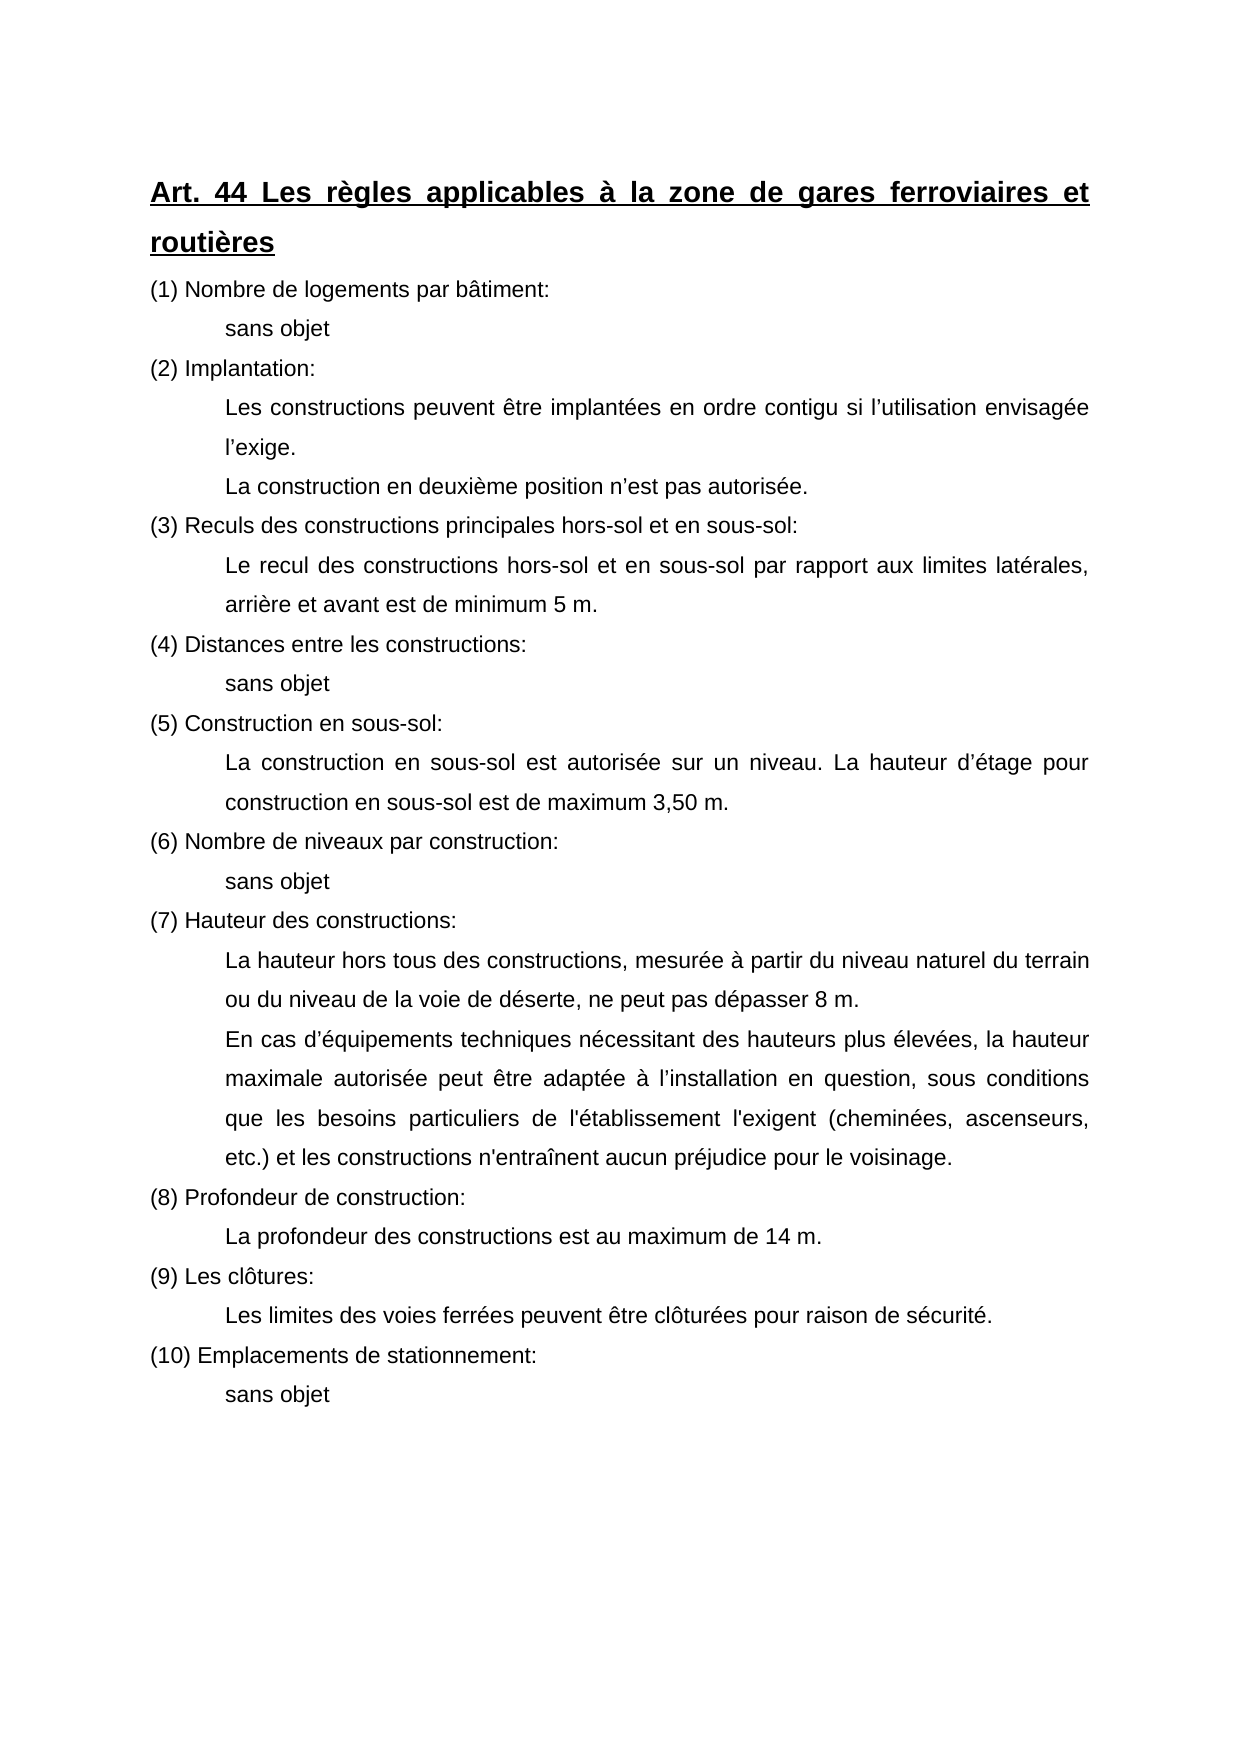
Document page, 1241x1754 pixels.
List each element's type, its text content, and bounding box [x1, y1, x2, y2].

text (4) Distances entre les constructions: [150, 631, 1090, 657]
text sans objet [225, 670, 1090, 697]
text sans objet [225, 315, 1090, 341]
text sans objet [225, 868, 1090, 894]
text Les constructions peuvent être implantées en ordre contigu si l’utilisation envisagée l’exige. [225, 394, 1090, 460]
text (6) Nombre de niveaux par construction: [150, 828, 1090, 855]
text (9) Les clôtures: [150, 1263, 1090, 1289]
text (5) Construction en sous-sol: [150, 710, 1090, 736]
text (3) Reculs des constructions principales hors-sol et en sous-sol: [150, 512, 1090, 539]
text La construction en deuxième position n’est pas autorisée. [225, 473, 1090, 499]
text La hauteur hors tous des constructions, mesurée à partir du niveau naturel du terrain ou du niveau de la voie de déserte, ne peut pas dépasser 8 m. [225, 947, 1090, 1013]
text (1) Nombre de logements par bâtiment: [150, 276, 1090, 302]
subtitle Art. 44 Les règles applicables à la zone de gares ferroviaires et routières [150, 175, 1090, 204]
subtitle Art. 44 Les règles applicables à la zone de gares ferroviaires et routières [150, 206, 1090, 259]
text Les limites des voies ferrées peuvent être clôturées pour raison de sécurité. [225, 1302, 1090, 1328]
text (2) Implantation: [150, 354, 1090, 381]
text En cas d’équipements techniques nécessitant des hauteurs plus élevées, la hauteur maximale autorisée peut être adaptée à l’installation en question, sous conditions que les besoins particuliers de l'établissement l'exigent (cheminées, ascenseurs, etc.) et les constructions n'entraînent aucun préjudice pour le voisinage. [225, 1026, 1090, 1171]
text La construction en sous-sol est autorisée sur un niveau. La hauteur d’étage pour construction en sous-sol est de maximum 3,50 m. [225, 749, 1090, 815]
text sans objet [225, 1381, 1090, 1407]
text Le recul des constructions hors-sol et en sous-sol par rapport aux limites latérales, arrière et avant est de minimum 5 m. [225, 552, 1090, 618]
text (10) Emplacements de stationnement: [150, 1342, 1090, 1368]
text (7) Hauteur des constructions: [150, 907, 1090, 934]
text La profondeur des constructions est au maximum de 14 m. [225, 1223, 1090, 1249]
text (8) Profondeur de construction: [150, 1184, 1090, 1210]
